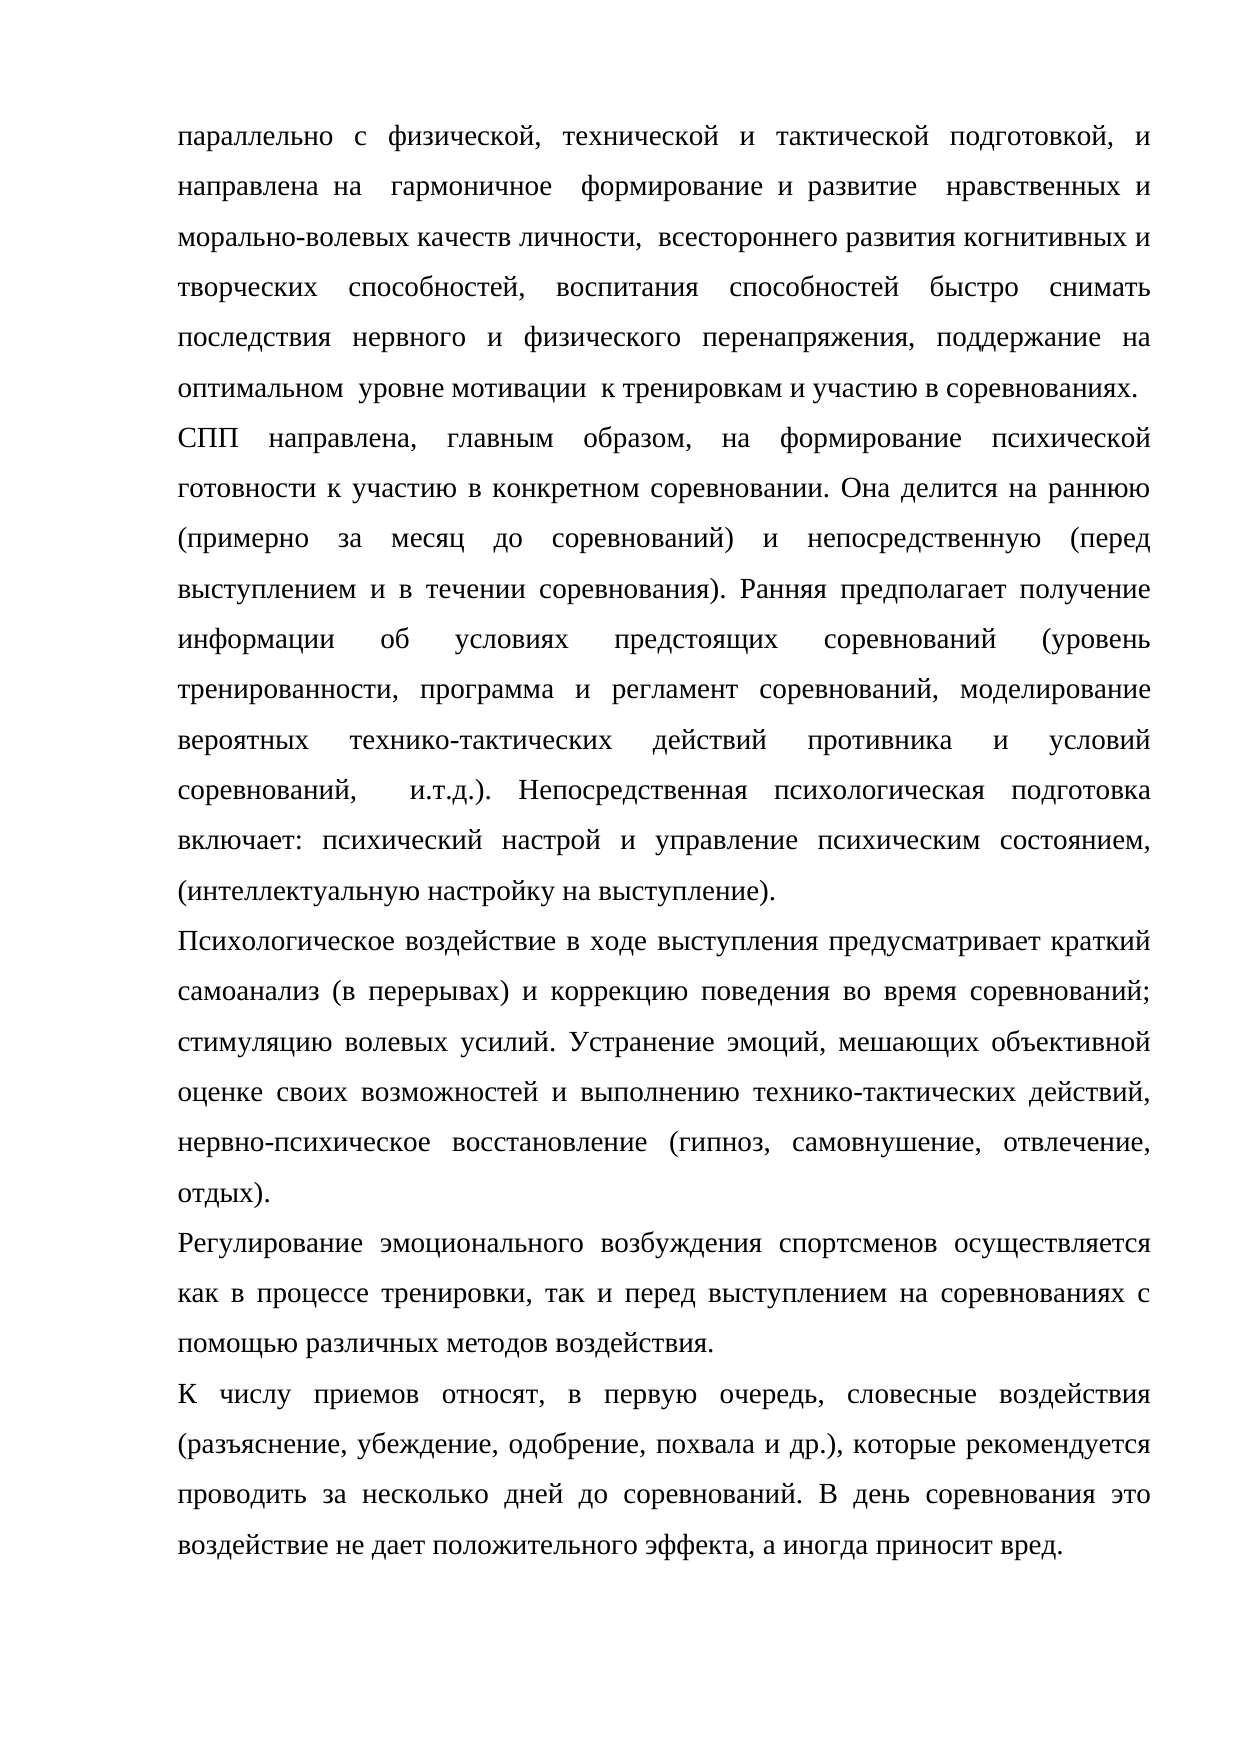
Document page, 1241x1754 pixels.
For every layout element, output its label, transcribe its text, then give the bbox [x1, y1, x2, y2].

text Психологическое воздействие в ходе выступления предусматривает краткий самоанализ (в перерывах) и коррекцию поведения во время соревнований; стимуляцию волевых усилий. Устранение эмоций, мешающих объективной оценке своих возможностей и выполнению технико-тактических действий, нервно-психическое восстановление (гипноз, самовнушение, отвлечение, отдых). [177, 923, 1152, 1208]
text СПП направлена, главным образом, на формирование психической готовности к участию в конкретном соревновании. Она делится на раннюю (примерно за месяц до соревнований) и непосредственную (перед выступлением и в течении соревнования). Ранняя предполагает получение информации об условиях предстоящих соревнований (уровень тренированности, программа и регламент соревнований, моделирование вероятных технико-тактических действий противника и условий соревнований, и.т.д.). Непосредственная психологическая подготовка включает: психический настрой и управление психическим состоянием, (интеллектуальную настройку на выступление). [177, 420, 1152, 906]
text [177, 118, 1152, 403]
text Регулирование эмоционального возбуждения спортсменов осуществляется как в процессе тренировки, так и перед выступлением на соревнованиях с помощью различных методов воздействия. [177, 1225, 1152, 1359]
text К числу приемов относят, в первую очередь, словесные воздействия (разъяснение, убеждение, одобрение, похвала и др.), которые рекомендуется проводить за несколько дней до соревнований. В день соревнования это воздействие не дает положительного эффекта, а иногда приносит вред. [177, 1376, 1152, 1560]
